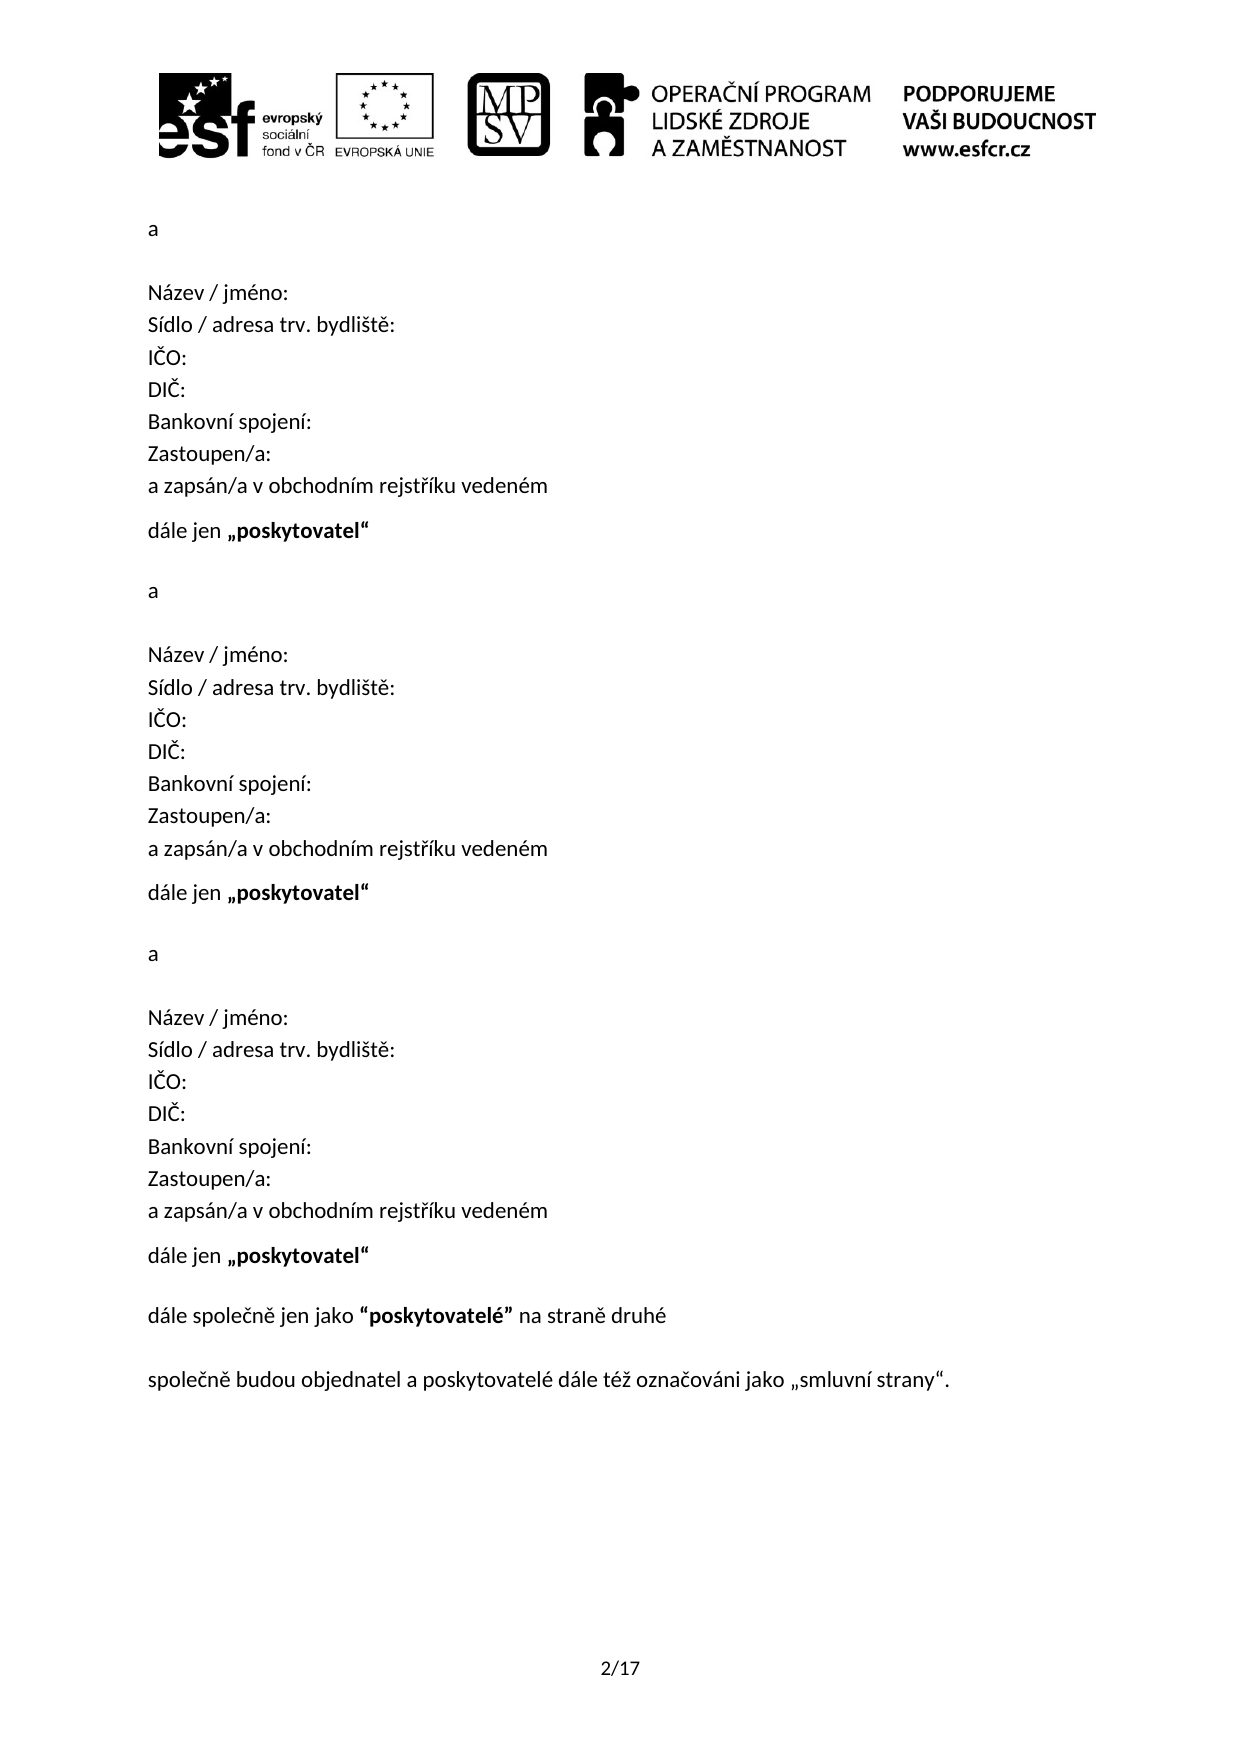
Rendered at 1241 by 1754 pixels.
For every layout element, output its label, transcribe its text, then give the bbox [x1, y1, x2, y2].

text a zapsán/a v obchodním rejstříku vedeném [148, 1196, 1093, 1224]
text a [148, 576, 1093, 604]
text Sídlo / adresa trv. bydliště: [148, 673, 1093, 701]
text Zastoupen/a: [148, 1164, 1093, 1192]
text DIČ: [148, 1099, 1093, 1128]
text dále jen „poskytovatel“ [148, 878, 1093, 906]
text Bankovní spojení: [148, 1132, 1093, 1160]
text Název / jméno: [148, 278, 1093, 306]
text IČO: [148, 1067, 1093, 1095]
text a [148, 214, 1093, 242]
text IČO: [148, 343, 1093, 371]
text dále jen „poskytovatel“ [148, 1241, 1093, 1269]
text Sídlo / adresa trv. bydliště: [148, 310, 1093, 338]
text IČO: [148, 705, 1093, 733]
text Název / jméno: [148, 641, 1093, 669]
text Zastoupen/a: [148, 439, 1093, 467]
text a [148, 939, 1093, 967]
text společně budou objednatel a poskytovatelé dále též označováni jako „smluvní strany“. [148, 1365, 1093, 1393]
text DIČ: [148, 375, 1093, 403]
text a zapsán/a v obchodním rejstříku vedeném [148, 471, 1093, 499]
text Bankovní spojení: [148, 407, 1093, 435]
text dále jen „poskytovatel“ [148, 516, 1093, 544]
text Bankovní spojení: [148, 769, 1093, 797]
text Sídlo / adresa trv. bydliště: [148, 1035, 1093, 1063]
text a zapsán/a v obchodním rejstříku vedeném [148, 834, 1093, 862]
picture [159, 73, 1096, 162]
text dále společně jen jako “poskytovatelé” na straně druhé [148, 1301, 1093, 1329]
text DIČ: [148, 737, 1093, 765]
text Zastoupen/a: [148, 802, 1093, 829]
text Název / jméno: [148, 1003, 1093, 1031]
